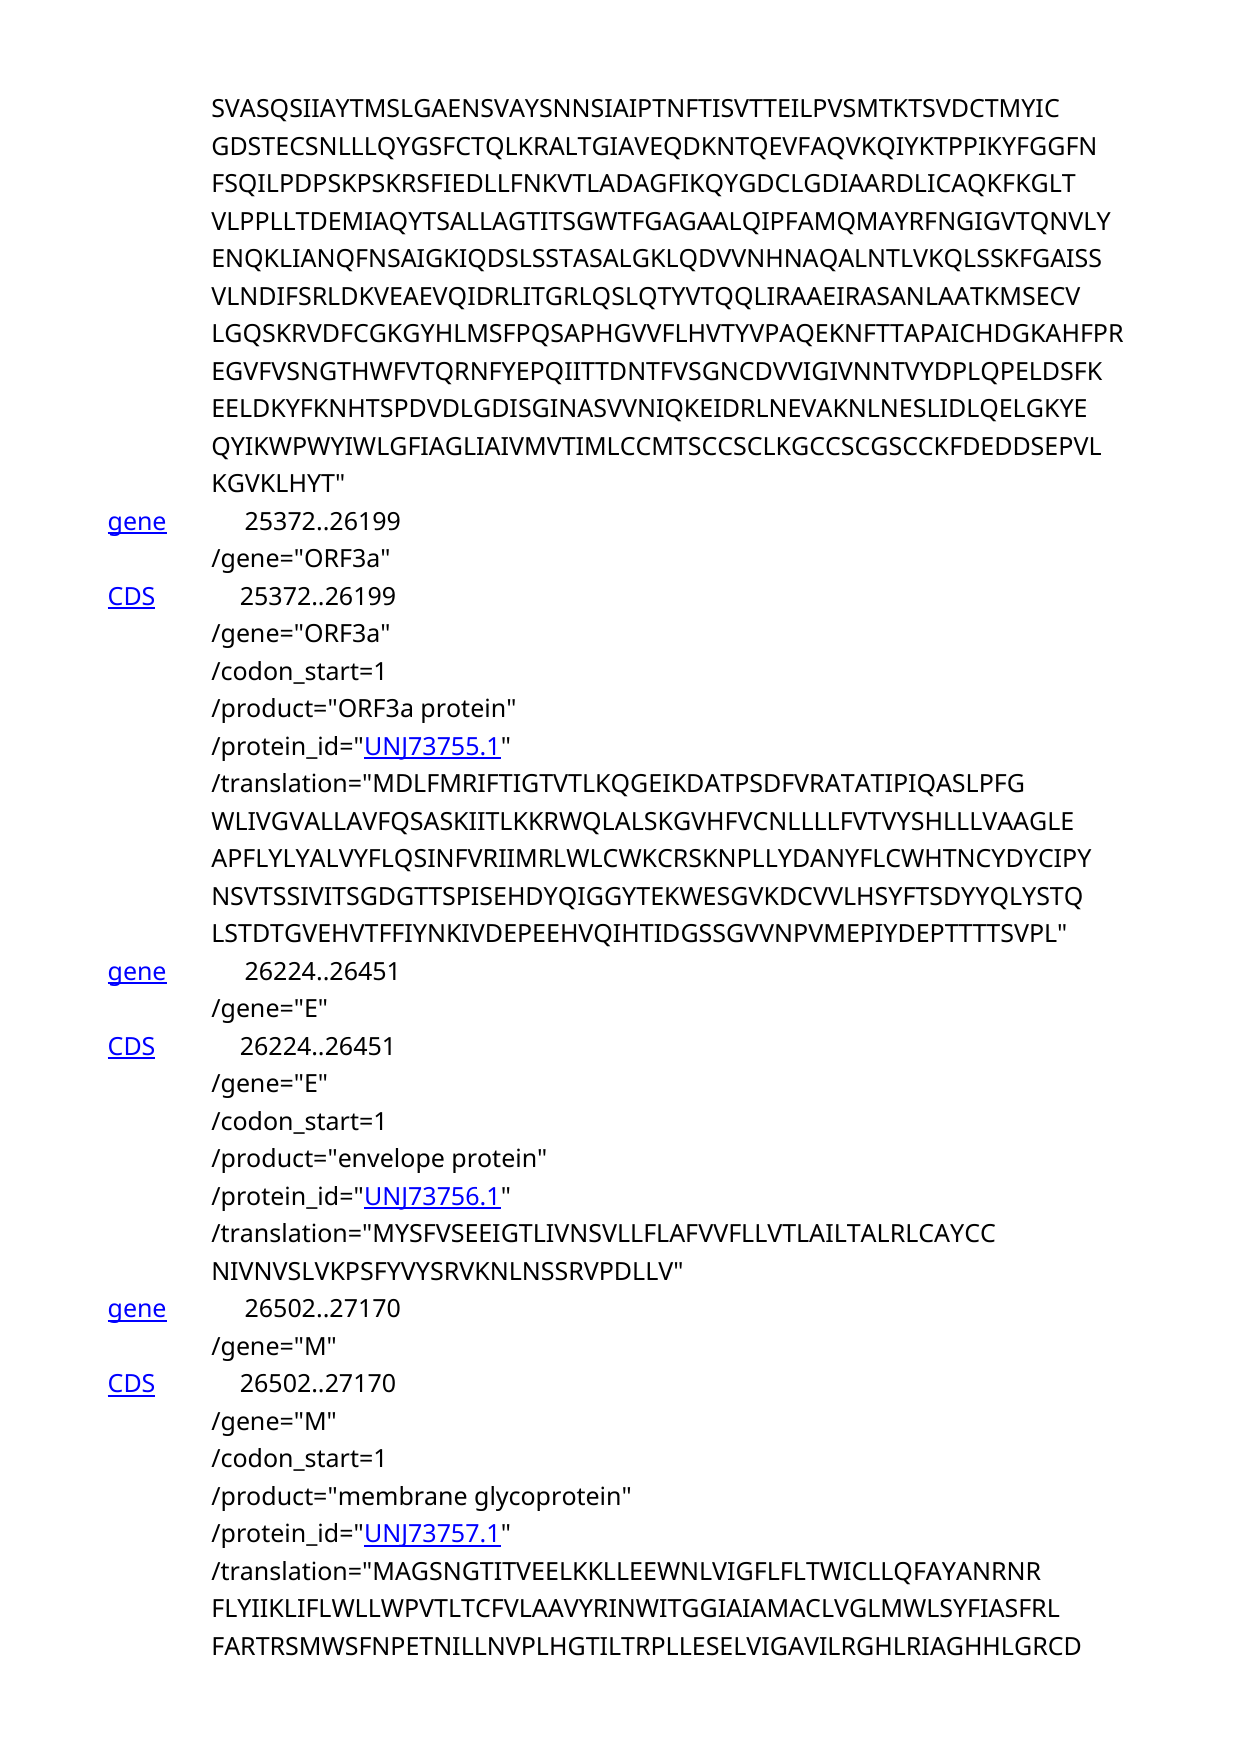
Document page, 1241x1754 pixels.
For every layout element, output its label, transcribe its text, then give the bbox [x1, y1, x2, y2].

text FARTRSMWSFNPETNILLNVPLHGTILTRPLLESELVIGAVILRGHLRIAGHHLGRCD [75, 1627, 1165, 1664]
text /protein_id="UNJ73757.1" [75, 1514, 1165, 1552]
text GDSTECSNLLLQYGSFCTQLKRALTGIAVEQDKNTQEVFAQVKQIYKTPPIKYFGGFN [75, 127, 1165, 164]
text NIVNVSLVKPSFYVYSRVKNLNSSRVPDLLV" [75, 1252, 1165, 1289]
text LGQSKRVDFCGKGYHLMSFPQSAPHGVVFLHVTYVPAQEKNFTTAPAICHDGKAHFPR [75, 314, 1165, 352]
text /product="ORF3a protein" [75, 689, 1165, 727]
text /translation="MYSFVSEEIGTLIVNSVLLFLAFVVFLLVTLAILTALRLCAYCC [75, 1214, 1165, 1252]
text WLIVGVALLAVFQSASKIITLKKRWQLALSKGVHFVCNLLLLFVTVYSHLLLVAAGLE [75, 802, 1165, 839]
text VLNDIFSRLDKVEAEVQIDRLITGRLQSLQTYVTQQLIRAAEIRASANLAATKMSECV [75, 277, 1165, 314]
text FLYIIKLIFLWLLWPVTLTCFVLAAVYRINWITGGIAIAMACLVGLMWLSYFIASFRL [75, 1589, 1165, 1627]
text EELDKYFKNHTSPDVDLGDISGINASVVNIQKEIDRLNEVAKNLNESLIDLQELGKYE [75, 389, 1165, 427]
text /gene="M" [75, 1402, 1165, 1439]
text /gene="E" [75, 989, 1165, 1027]
text CDS 25372..26199 [75, 577, 1165, 614]
text CDS 26502..27170 [75, 1364, 1165, 1402]
text QYIKWPWYIWLGFIAGLIAIVMVTIMLCCMTSCCSCLKGCCSCGSCCKFDEDDSEPVL [75, 427, 1165, 464]
text APFLYLYALVYFLQSINFVRIIMRLWLCWKCRSKNPLLYDANYFLCWHTNCYDYCIPY [75, 839, 1165, 877]
text FSQILPDPSKPSKRSFIEDLLFNKVTLADAGFIKQYGDCLGDIAARDLICAQKFKGLT [75, 164, 1165, 202]
text /gene="E" [75, 1064, 1165, 1102]
text gene 25372..26199 [75, 502, 1165, 539]
text /product="envelope protein" [75, 1139, 1165, 1177]
text /codon_start=1 [75, 652, 1165, 689]
text /codon_start=1 [75, 1102, 1165, 1139]
text /translation="MDLFMRIFTIGTVTLKQGEIKDATPSDFVRATATIPIQASLPFG [75, 764, 1165, 802]
text /codon_start=1 [75, 1439, 1165, 1477]
text /protein_id="UNJ73756.1" [75, 1177, 1165, 1214]
text KGVKLHYT" [75, 464, 1165, 502]
text SVASQSIIAYTMSLGAENSVAYSNNSIAIPTNFTISVTTEILPVSMTKTSVDCTMYIC [75, 89, 1165, 127]
text LSTDTGVEHVTFFIYNKIVDEPEEHVQIHTIDGSSGVVNPVMEPIYDEPTTTTSVPL" [75, 914, 1165, 952]
text CDS 26224..26451 [75, 1027, 1165, 1064]
text /gene="M" [75, 1327, 1165, 1364]
text /translation="MAGSNGTITVEELKKLLEEWNLVIGFLFLTWICLLQFAYANRNR [75, 1552, 1165, 1589]
text ENQKLIANQFNSAIGKIQDSLSSTASALGKLQDVVNHNAQALNTLVKQLSSKFGAISS [75, 239, 1165, 277]
text EGVFVSNGTHWFVTQRNFYEPQIITTDNTFVSGNCDVVIGIVNNTVYDPLQPELDSFK [75, 352, 1165, 389]
text /product="membrane glycoprotein" [75, 1477, 1165, 1514]
text /protein_id="UNJ73755.1" [75, 727, 1165, 764]
text gene 26224..26451 [75, 952, 1165, 989]
text /gene="ORF3a" [75, 539, 1165, 577]
text VLPPLLTDEMIAQYTSALLAGTITSGWTFGAGAALQIPFAMQMAYRFNGIGVTQNVLY [75, 202, 1165, 239]
text /gene="ORF3a" [75, 614, 1165, 652]
text gene 26502..27170 [75, 1289, 1165, 1327]
text NSVTSSIVITSGDGTTSPISEHDYQIGGYTEKWESGVKDCVVLHSYFTSDYYQLYSTQ [75, 877, 1165, 914]
